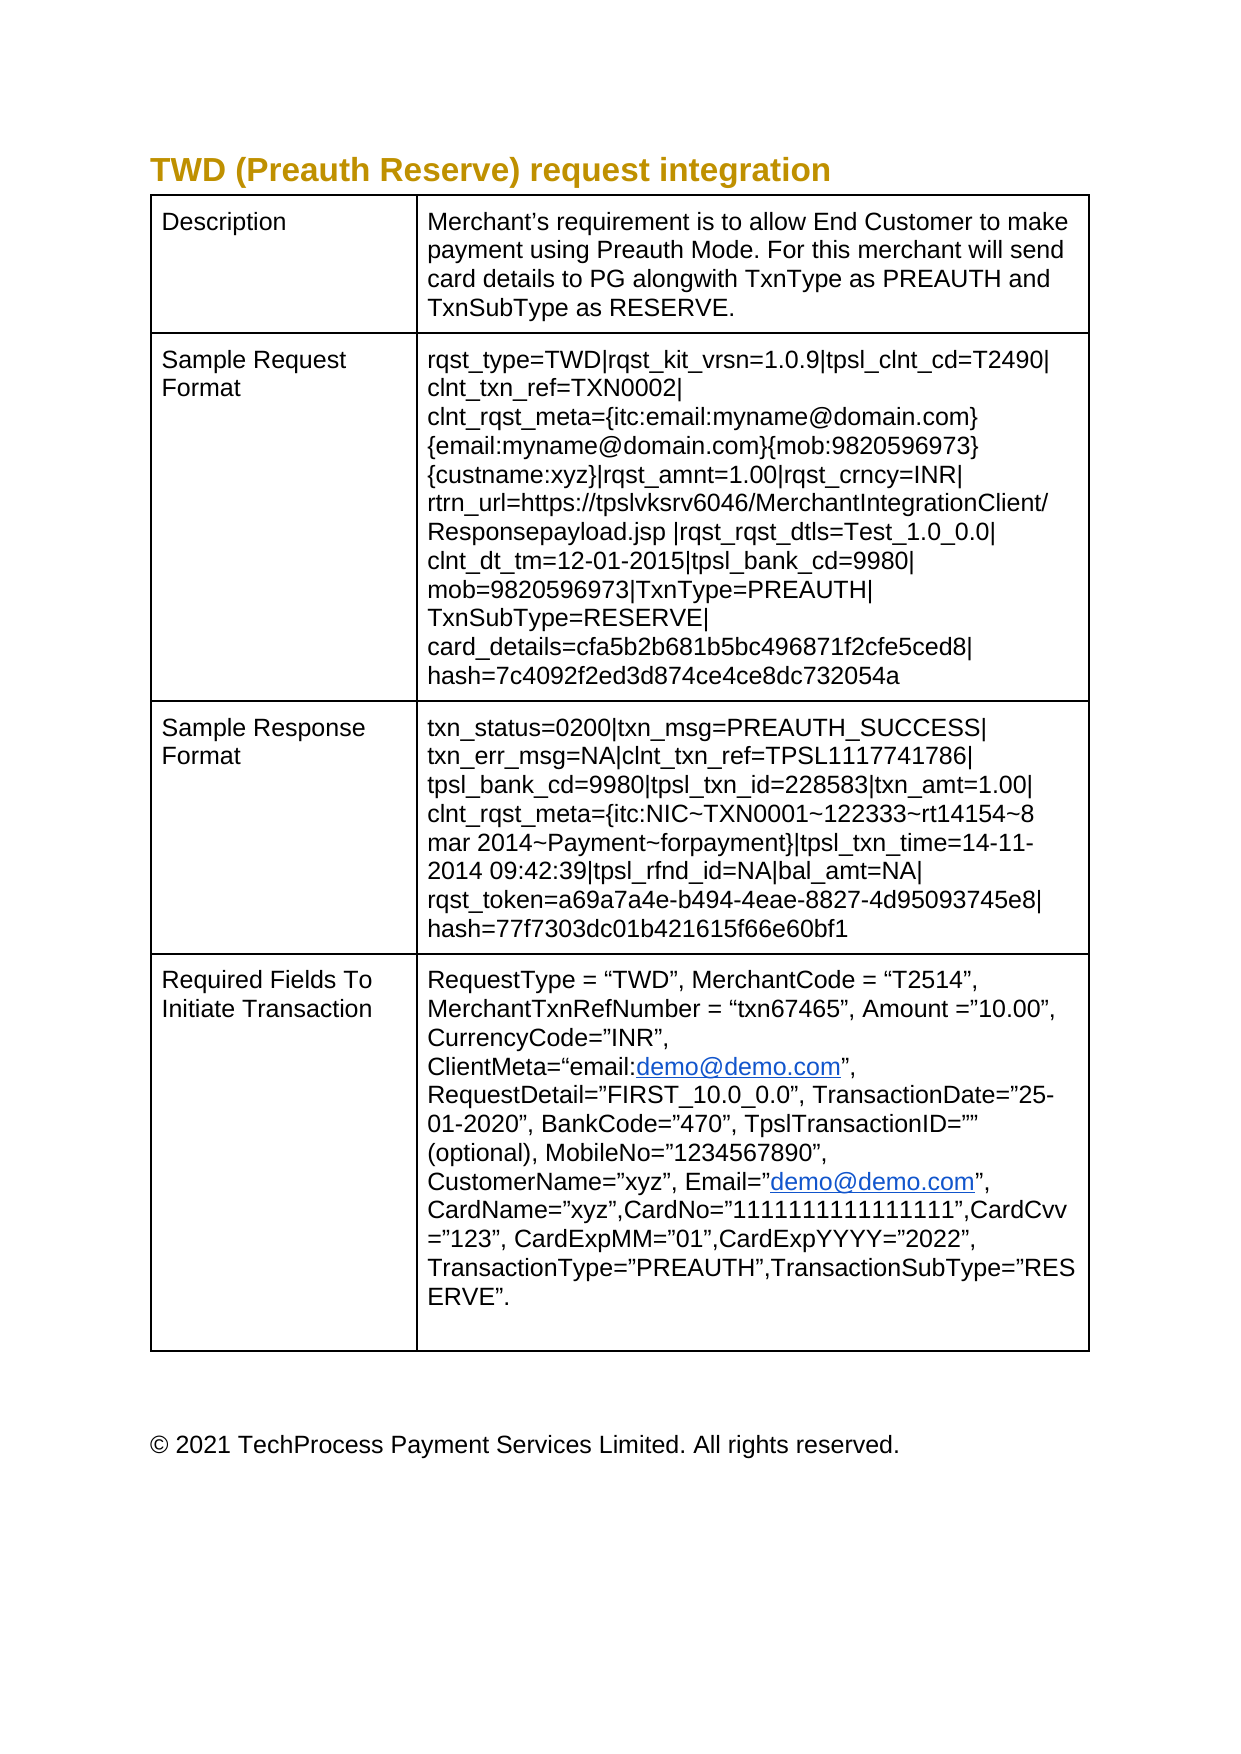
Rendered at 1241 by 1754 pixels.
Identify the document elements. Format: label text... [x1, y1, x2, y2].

table_cell Sample Response Format [152, 702, 416, 953]
table_cell rqst_type=TWD|rqst_kit_vrsn=1.0.9|tpsl_clnt_cd=T2490|clnt_txn_ref=TXN0002|clnt_rqst_meta={itc:email:myname@domain.com}{email:myname@domain.com}{mob:9820596973}{custname:xyz}|rqst_amnt=1.00|rqst_crncy=INR|rtrn_url=https://tpslvksrv6046/MerchantIntegrationClient/Responsepayload.jsp |rqst_rqst_dtls=Test_1.0_0.0|clnt_dt_tm=12-01-2015|tpsl_bank_cd=9980|mob=9820596973|TxnType=PREAUTH|TxnSubType=RESERVE|card_details=cfa5b2b681b5bc496871f2cfe5ced8|hash=7c4092f2ed3d874ce4ce8dc732054a [418, 334, 1088, 700]
table_cell Sample Request Format [152, 334, 416, 700]
text © 2021 TechProcess Payment Services Limited. All rights reserved. [150, 1430, 1090, 1459]
table_cell Required Fields To Initiate Transaction [152, 955, 416, 1349]
table_header Merchant’s requirement is to allow End Customer to make payment using Preauth Mode. For this merchant will send card details to PG alongwith TxnType as PREAUTH and TxnSubType as RESERVE. [418, 196, 1088, 332]
table_header Description [152, 196, 416, 332]
table_cell RequestType = “TWD”, MerchantCode = “T2514”, MerchantTxnRefNumber = “txn67465”, Amount =”10.00”, CurrencyCode=”INR”, ClientMeta=“email:demo@demo.com”, RequestDetail=”FIRST_10.0_0.0”, TransactionDate=”25-01-2020”, BankCode=”470”, TpslTransactionID=”” (optional), MobileNo=”1234567890”, CustomerName=”xyz”, Email=”demo@demo.com”, CardName=”xyz”,CardNo=”1111111111111111”,CardCvv=”123”, CardExpMM=”01”,CardExpYYYY=”2022”, TransactionType=”PREAUTH”,TransactionSubType=”RESERVE”. [418, 955, 1088, 1349]
text TWD (Preauth Reserve) request integration [150, 150, 1090, 188]
table_cell txn_status=0200|txn_msg=PREAUTH_SUCCESS|txn_err_msg=NA|clnt_txn_ref=TPSL1117741786|tpsl_bank_cd=9980|tpsl_txn_id=228583|txn_amt=1.00|clnt_rqst_meta={itc:NIC~TXN0001~122333~rt14154~8 mar 2014~Payment~forpayment}|tpsl_txn_time=14-11-2014 09:42:39|tpsl_rfnd_id=NA|bal_amt=NA|rqst_token=a69a7a4e-b494-4eae-8827-4d95093745e8|hash=77f7303dc01b421615f66e60bf1 [418, 702, 1088, 953]
